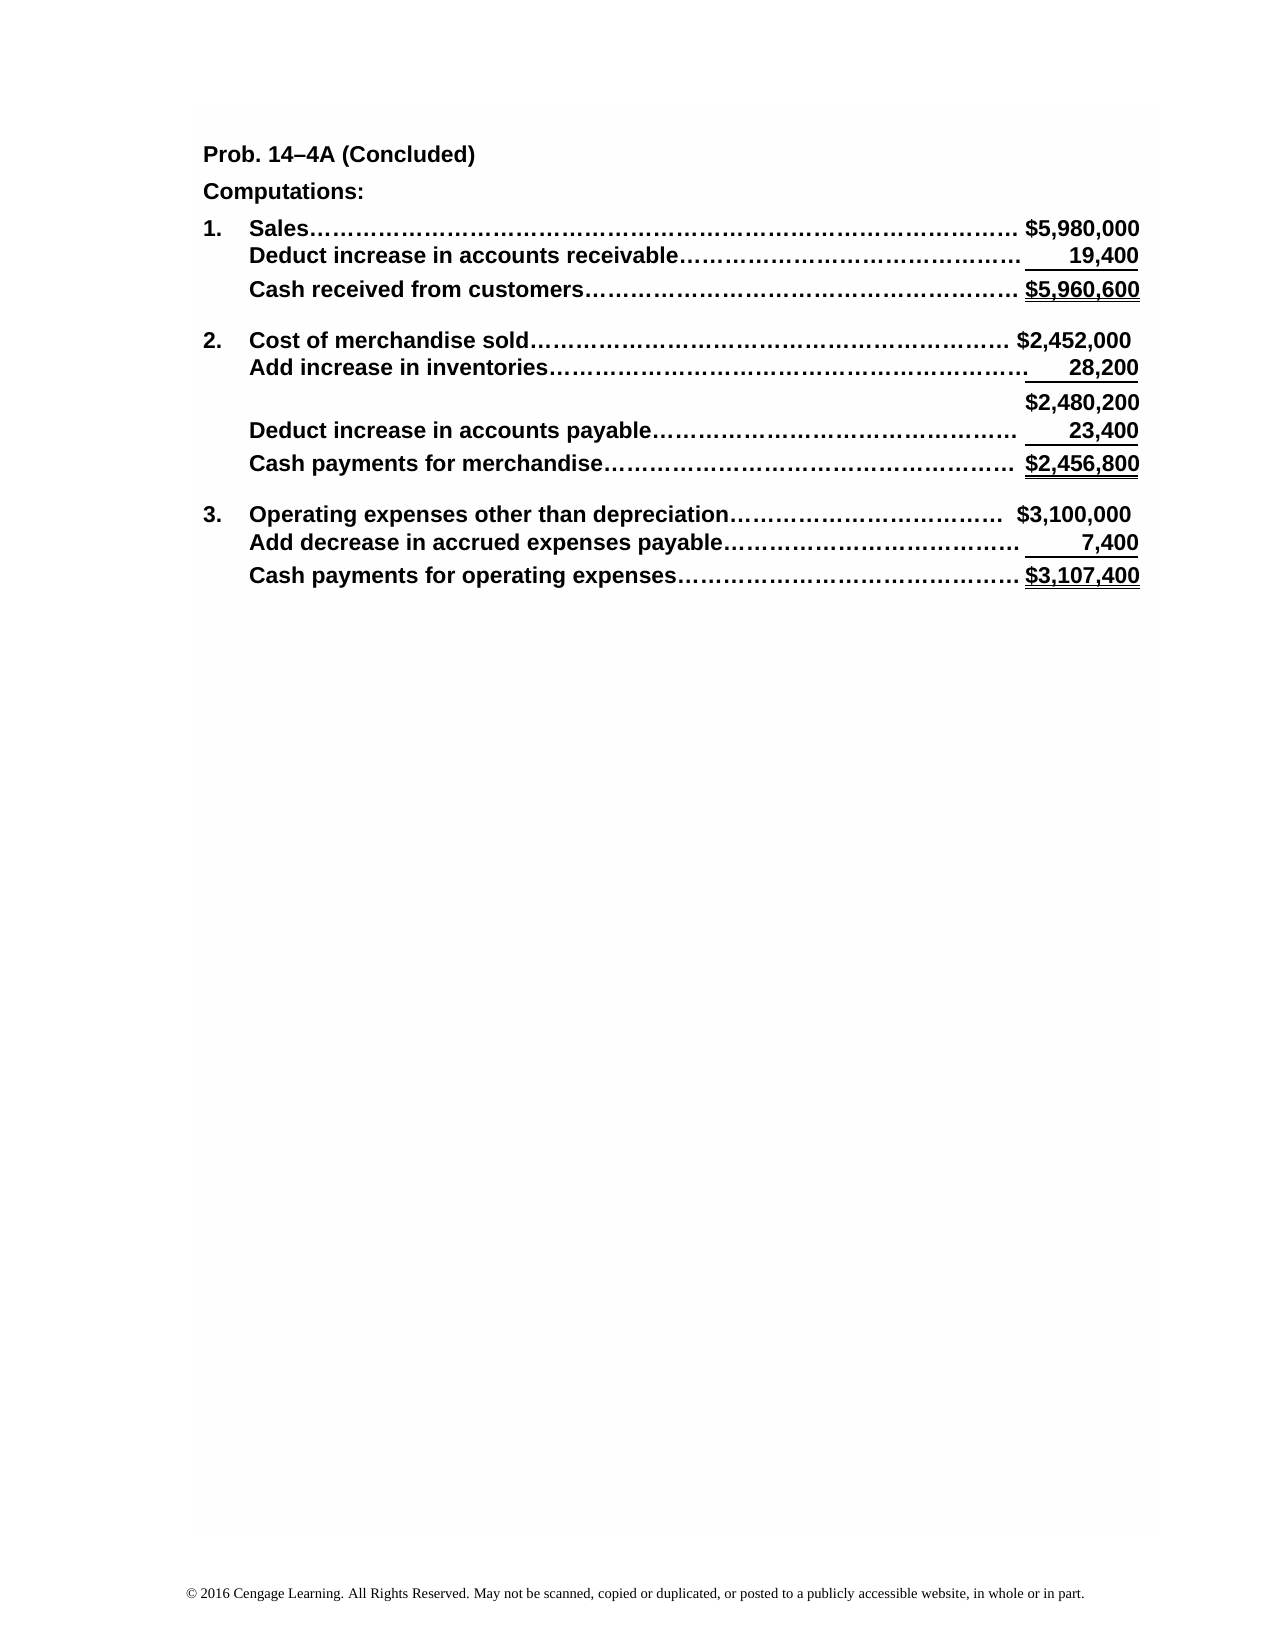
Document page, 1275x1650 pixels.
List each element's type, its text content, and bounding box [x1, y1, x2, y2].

text $2,480,200 [1025, 389, 1275, 416]
text 3. Operating expenses other than depreciation……………………………… $3,100,000 [203, 502, 1275, 528]
text Prob. 14–4A (Concluded) [203, 141, 1275, 168]
text Add increase in inventories……………………………………………………… 28,200 [249, 354, 1275, 381]
text Computations: [203, 178, 1275, 205]
text Cash payments for merchandise……………………………………………… $2,456,800 [249, 451, 1275, 477]
text Cash received from customers………………………………………………… $5,960,600 [249, 276, 1275, 302]
text Add decrease in accrued expenses payable………………………………… 7,400 [249, 529, 1275, 556]
text Cash payments for operating expenses……………………………………… $3,107,400 [249, 563, 1275, 589]
text Deduct increase in accounts receivable……………………………………… 19,400 [249, 243, 1275, 269]
text Deduct increase in accounts payable………………………………………… 23,400 [249, 417, 1275, 444]
text 2. Cost of merchandise sold……………………………………………………… $2,452,000 [203, 327, 1275, 353]
text 1. Sales………………………………………………………………………………… $5,980,000 [203, 215, 1275, 242]
